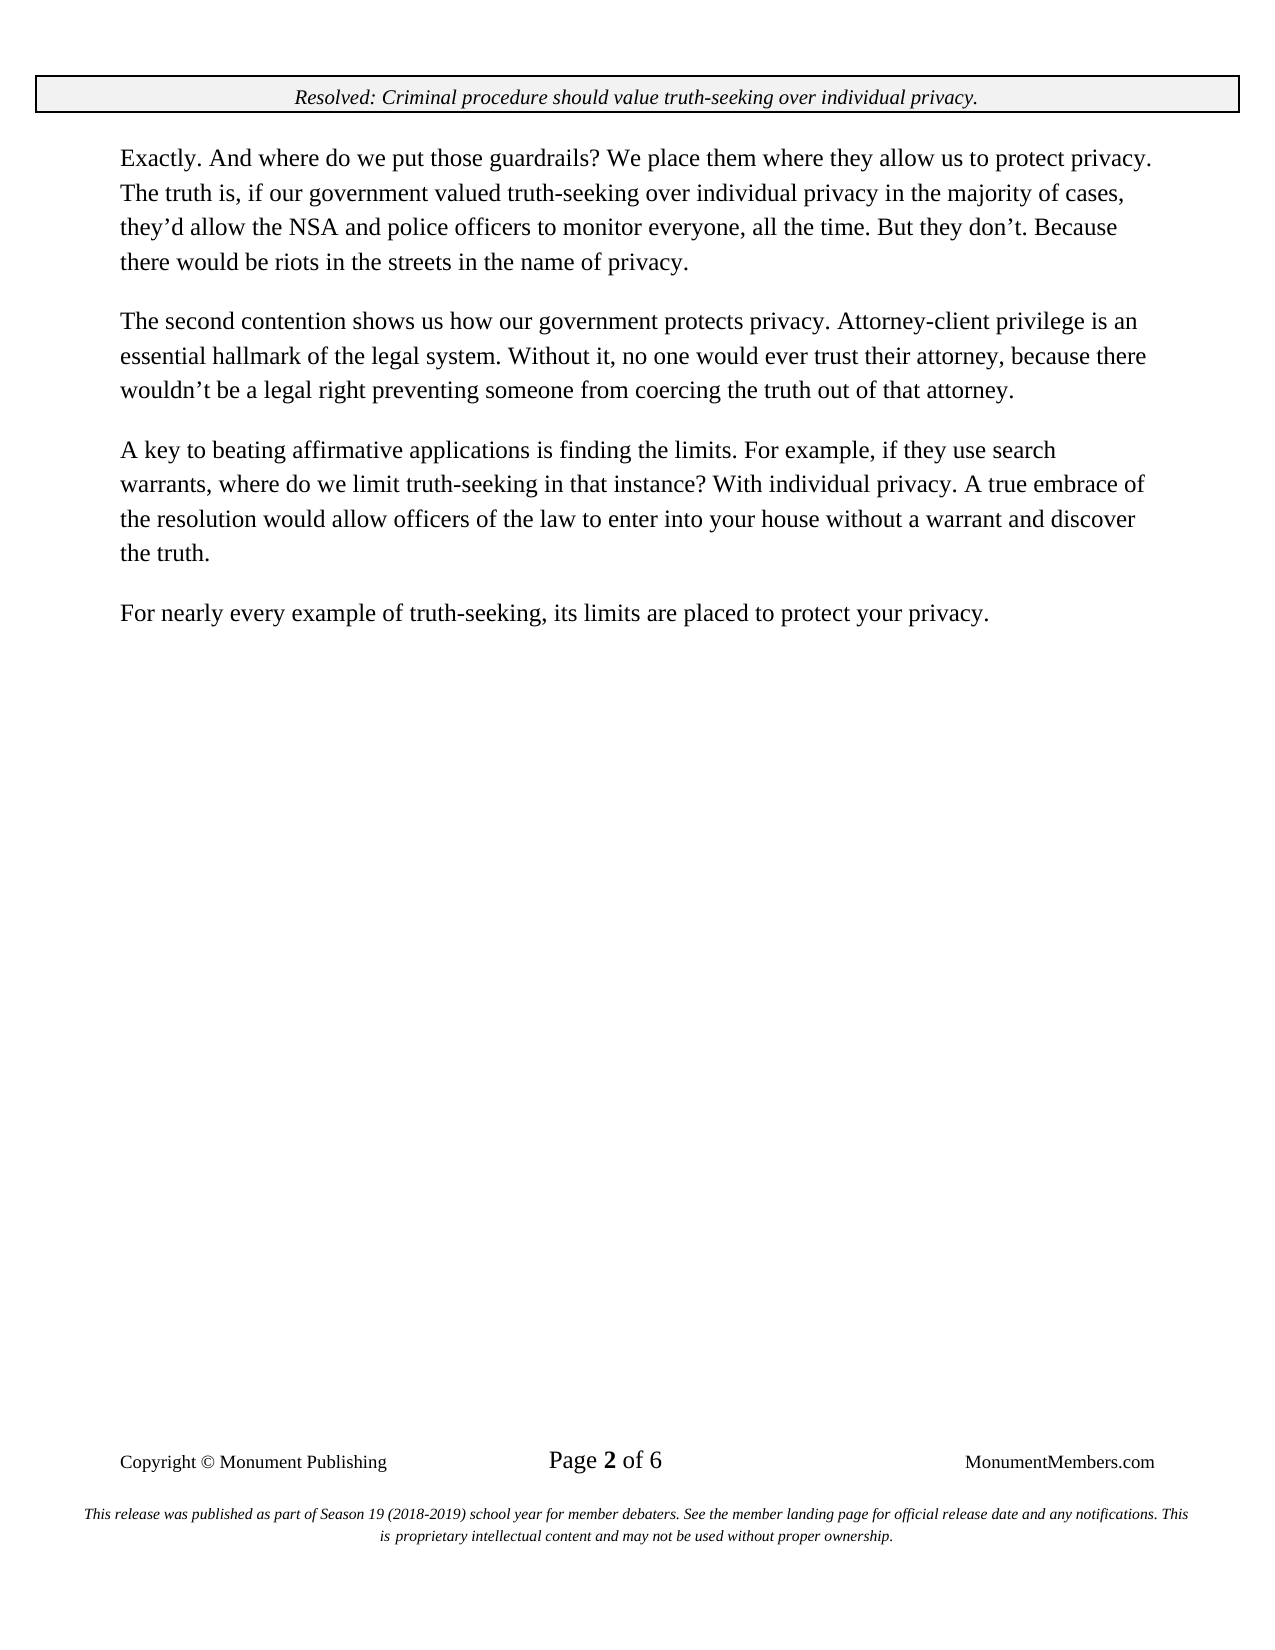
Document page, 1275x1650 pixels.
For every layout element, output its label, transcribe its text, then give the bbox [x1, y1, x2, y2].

text For nearly every example of truth-seeking, its limits are placed to protect your privacy. [120, 598, 1155, 626]
text A key to beating affirmative applications is finding the limits. For example, if they use search warrants, where do we limit truth-seeking in that instance? With individual privacy. A true embrace of the resolution would allow officers of the law to enter into your house without a warrant and discover the truth. [120, 435, 1155, 567]
text The second contention shows us how our government protects privacy. Attorney-client privilege is an essential hallmark of the legal system. Without it, no one would ever trust their attorney, because there wouldn’t be a legal right preventing someone from coercing the truth out of that attorney. [120, 306, 1155, 404]
text Exactly. And where do we put those guardrails? We place them where they allow us to protect privacy. The truth is, if our government valued truth-seeking over individual privacy in the majority of cases, they’d allow the NSA and police officers to monitor everyone, all the time. But they don’t. Because there would be riots in the streets in the name of privacy. [120, 143, 1155, 276]
